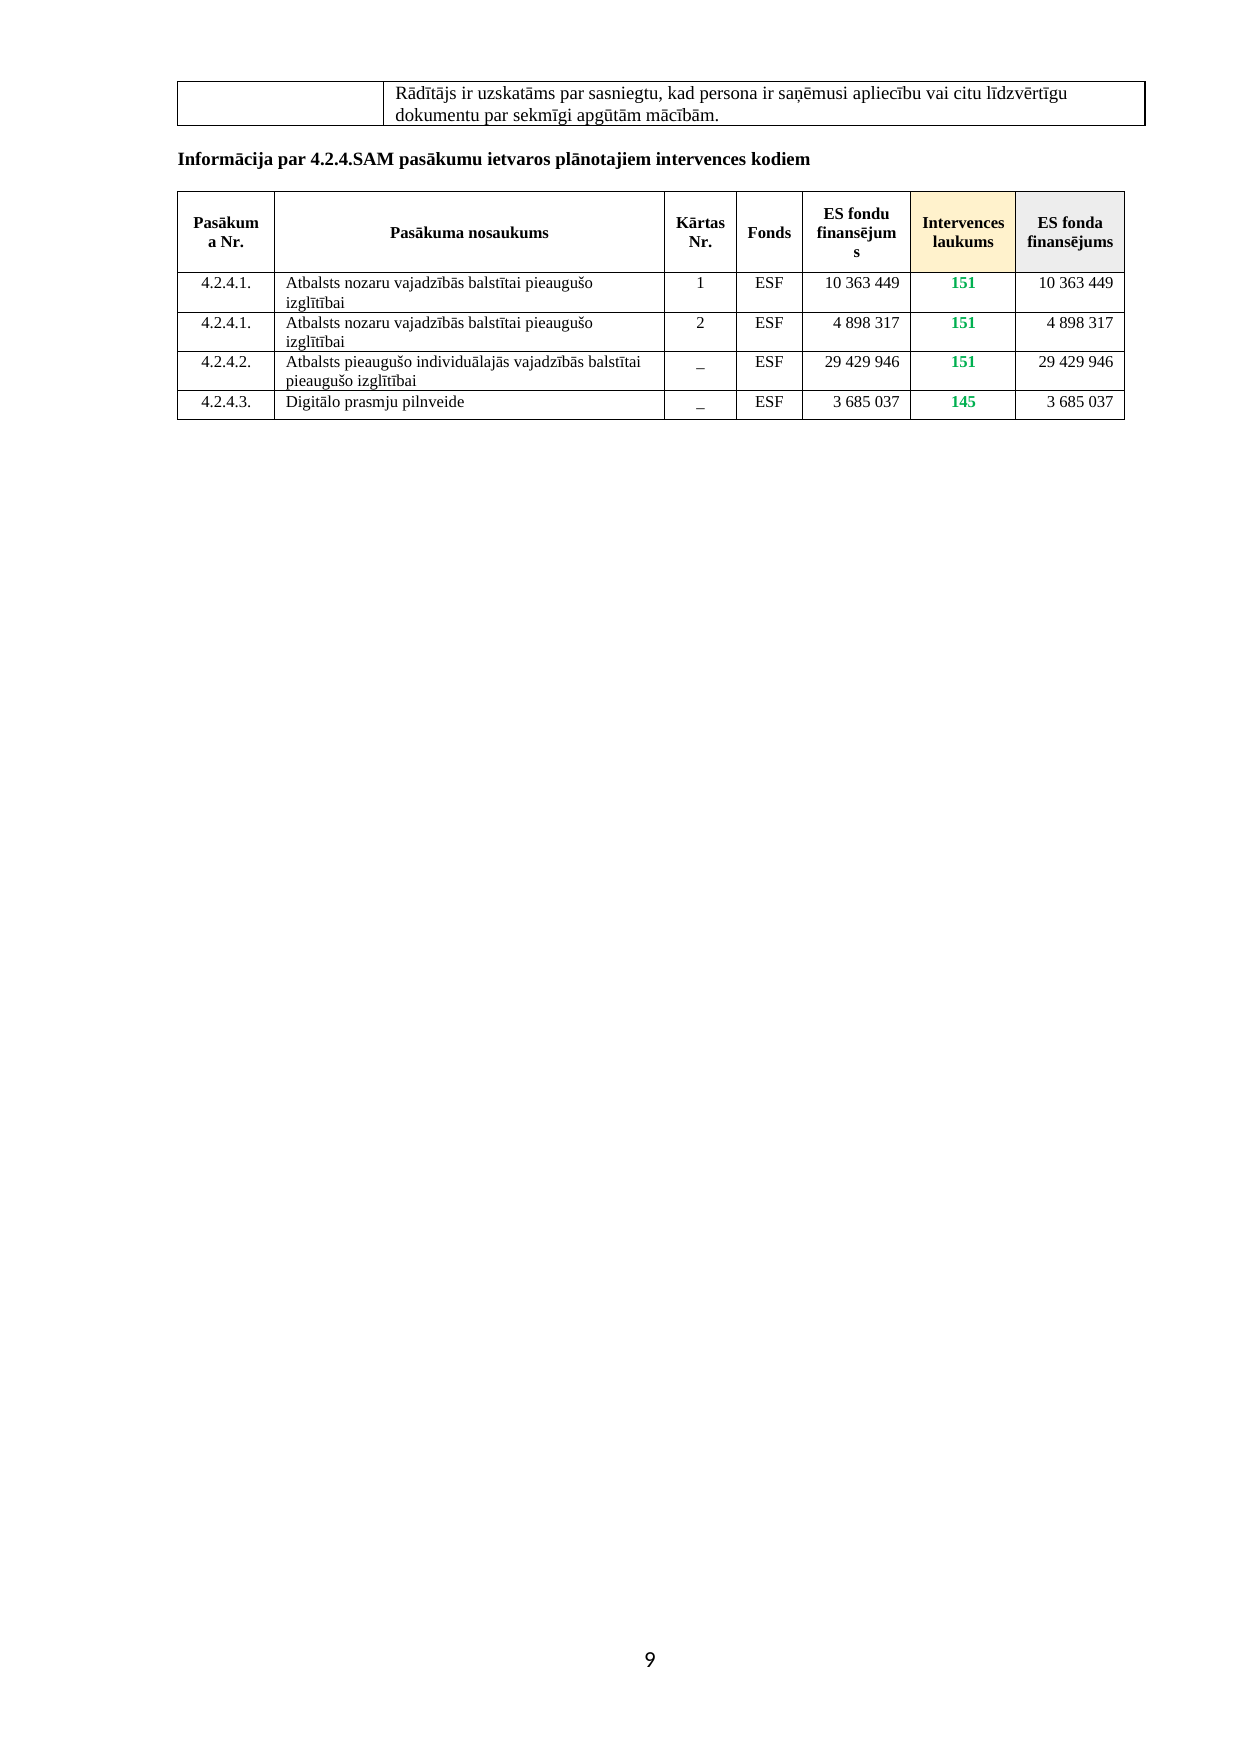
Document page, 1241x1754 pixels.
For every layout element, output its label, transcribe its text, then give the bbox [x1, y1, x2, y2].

table_header ES fonda finansējums [1016, 192, 1124, 272]
table_header Pasākuma Nr. [178, 192, 274, 272]
table_cell 151 [911, 352, 1015, 390]
table_cell 4.2.4.3. [178, 391, 274, 419]
table_cell 4 898 317 [1016, 313, 1124, 351]
table_cell 151 [911, 313, 1015, 351]
table_cell 10 363 449 [803, 273, 910, 312]
table_cell 10 363 449 [1016, 273, 1124, 312]
table_cell 29 429 946 [1016, 352, 1124, 390]
table_cell Atbalsts nozaru vajadzībās balstītai pieaugušo izglītībai [275, 273, 664, 312]
table_cell Atbalsts nozaru vajadzībās balstītai pieaugušo izglītībai [275, 313, 664, 351]
table_cell 145 [911, 391, 1015, 419]
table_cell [178, 82, 383, 125]
table_cell 1 [665, 273, 736, 312]
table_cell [384, 82, 1144, 125]
table_cell Atbalsts pieaugušo individuālajās vajadzībās balstītai pieaugušo izglītībai [275, 352, 664, 390]
table_cell ESF [737, 273, 802, 312]
table_header Pasākuma nosaukums [275, 192, 664, 272]
table_cell Digitālo prasmju pilnveide [275, 391, 664, 419]
table_cell _ [665, 391, 736, 419]
text Informācija par 4.2.4.SAM pasākumu ietvaros plānotajiem intervences kodiem [177, 148, 1122, 169]
table_cell 4.2.4.2. [178, 352, 274, 390]
table_header ES fondu finansējums [803, 192, 910, 272]
table_cell ESF [737, 352, 802, 390]
table_cell ESF [737, 391, 802, 419]
table_cell ESF [737, 313, 802, 351]
table_cell _ [665, 352, 736, 390]
table_cell 151 [911, 273, 1015, 312]
table_cell 2 [665, 313, 736, 351]
table_cell 4.2.4.1. [178, 273, 274, 312]
table_cell 4 898 317 [803, 313, 910, 351]
table_header Fonds [737, 192, 802, 272]
table_header Kārtas Nr. [665, 192, 736, 272]
table_cell 4.2.4.1. [178, 313, 274, 351]
table_cell 29 429 946 [803, 352, 910, 390]
table_header Intervences laukums [911, 192, 1015, 272]
table_cell 3 685 037 [803, 391, 910, 419]
table_cell 3 685 037 [1016, 391, 1124, 419]
